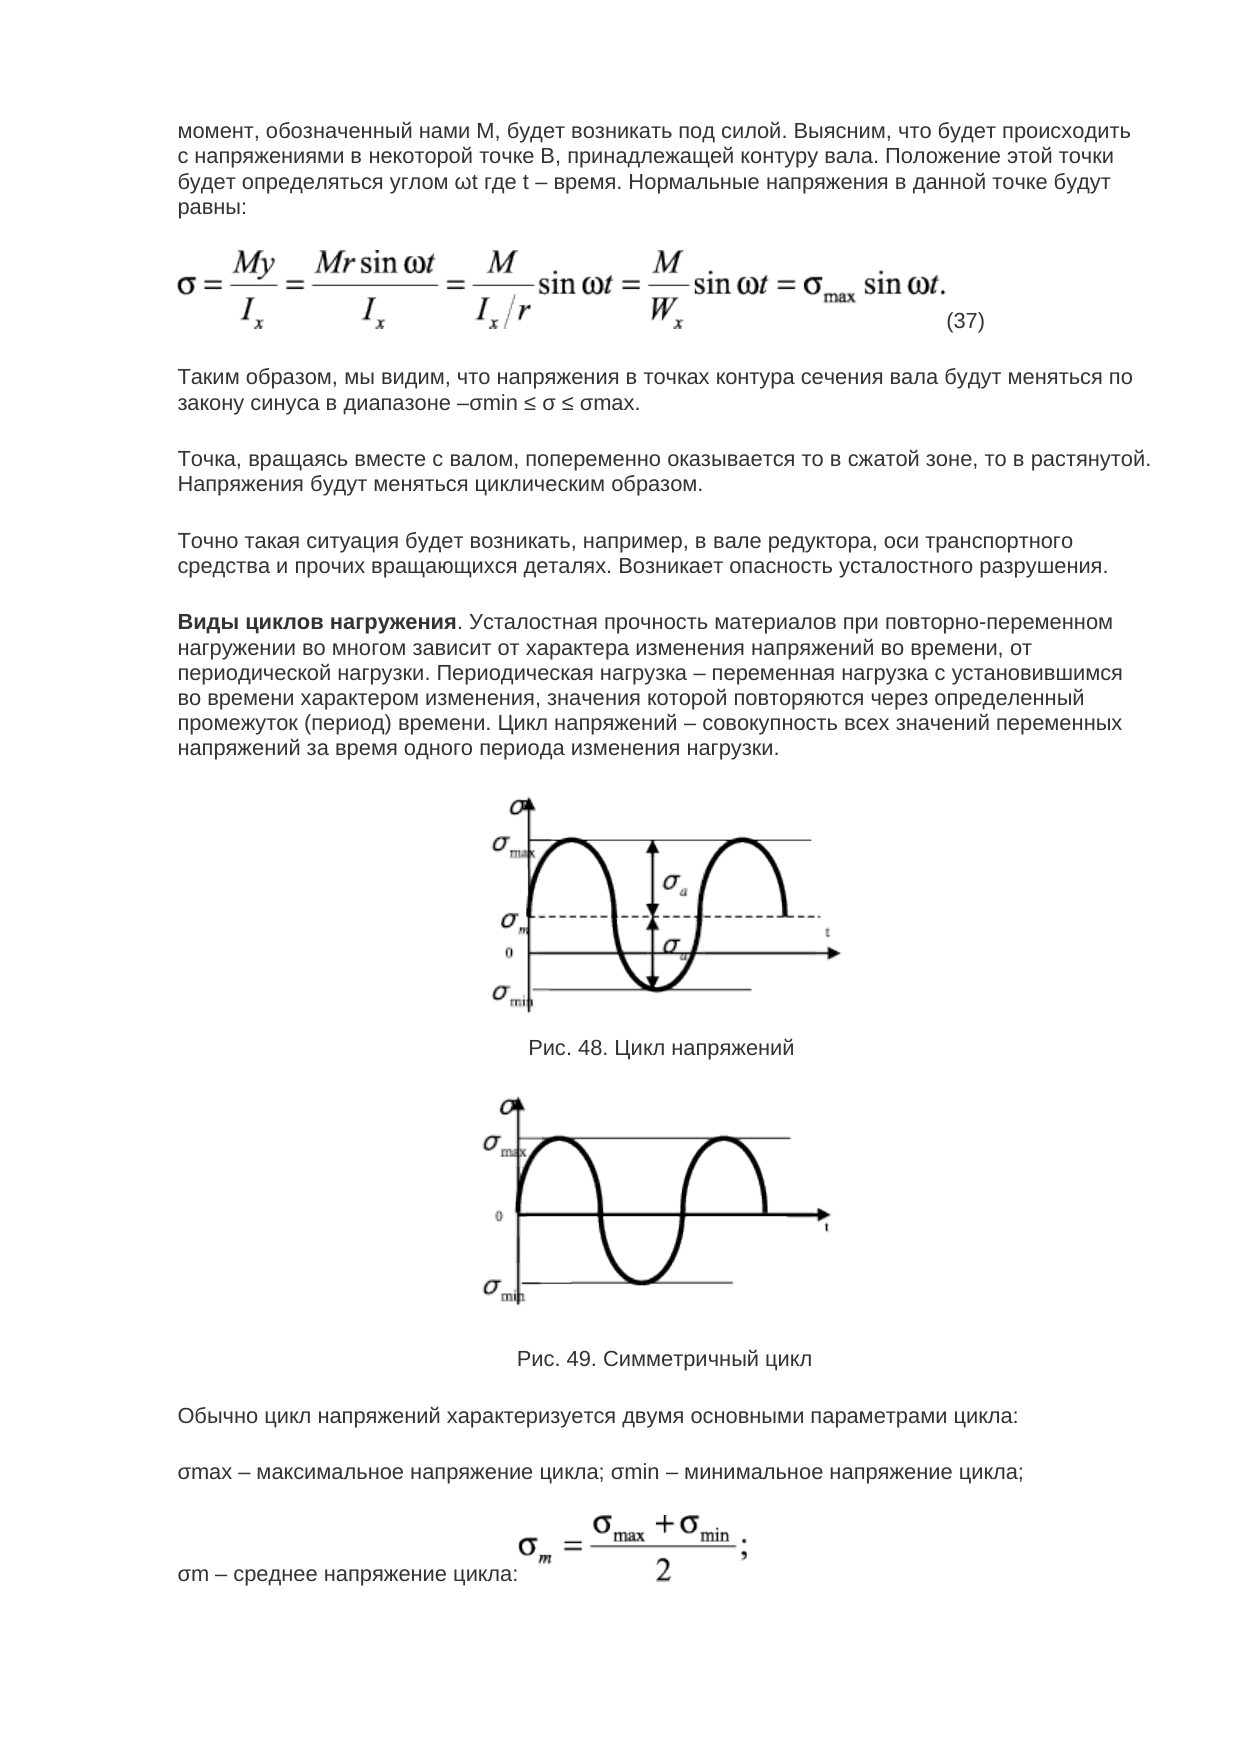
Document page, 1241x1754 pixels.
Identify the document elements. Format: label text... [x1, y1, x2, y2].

text Виды циклов нагружения. Усталостная прочность материалов при повторно-переменном нагружении во многом зависит от характера изменения напряжений во времени, от периодической нагрузки. Периодическая нагрузка – переменная нагрузка с установившимся во времени характером изменения, значения которой повторяются через определенный промежуток (период) времени. Цикл напряжений – совокупность всех значений переменных напряжений за время одного периода изменения нагрузки. [177, 609, 1152, 761]
text Точно такая ситуация будет возникать, например, в вале редуктора, оси транспортного средства и прочих вращающихся деталях. Возникает опасность усталостного разрушения. [177, 528, 1152, 578]
text Обычно цикл напряжений характеризуется двумя основными параметрами цикла: [177, 1403, 1152, 1428]
picture [469, 1091, 848, 1311]
text Таким образом, мы видим, что напряжения в точках контура сечения вала будут меняться по закону синуса в диапазоне –σmin ≤ σ ≤ σmax. [177, 364, 1152, 415]
text σm – среднее напряжение цикла: [177, 1516, 1152, 1586]
picture [177, 250, 946, 329]
picture [478, 791, 851, 1017]
text Рис. 49. Симметричный цикл [177, 1346, 1152, 1371]
text σmax – максимальное напряжение цикла; σmin – минимальное напряжение цикла; [177, 1459, 1152, 1484]
text Рис. 48. Цикл напряжений [177, 1035, 1152, 1060]
text Точка, вращаясь вместе с валом, попеременно оказывается то в сжатой зоне, то в растянутой. Напряжения будут меняться циклическим образом. [177, 446, 1152, 496]
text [177, 118, 1152, 219]
picture [518, 1515, 747, 1582]
